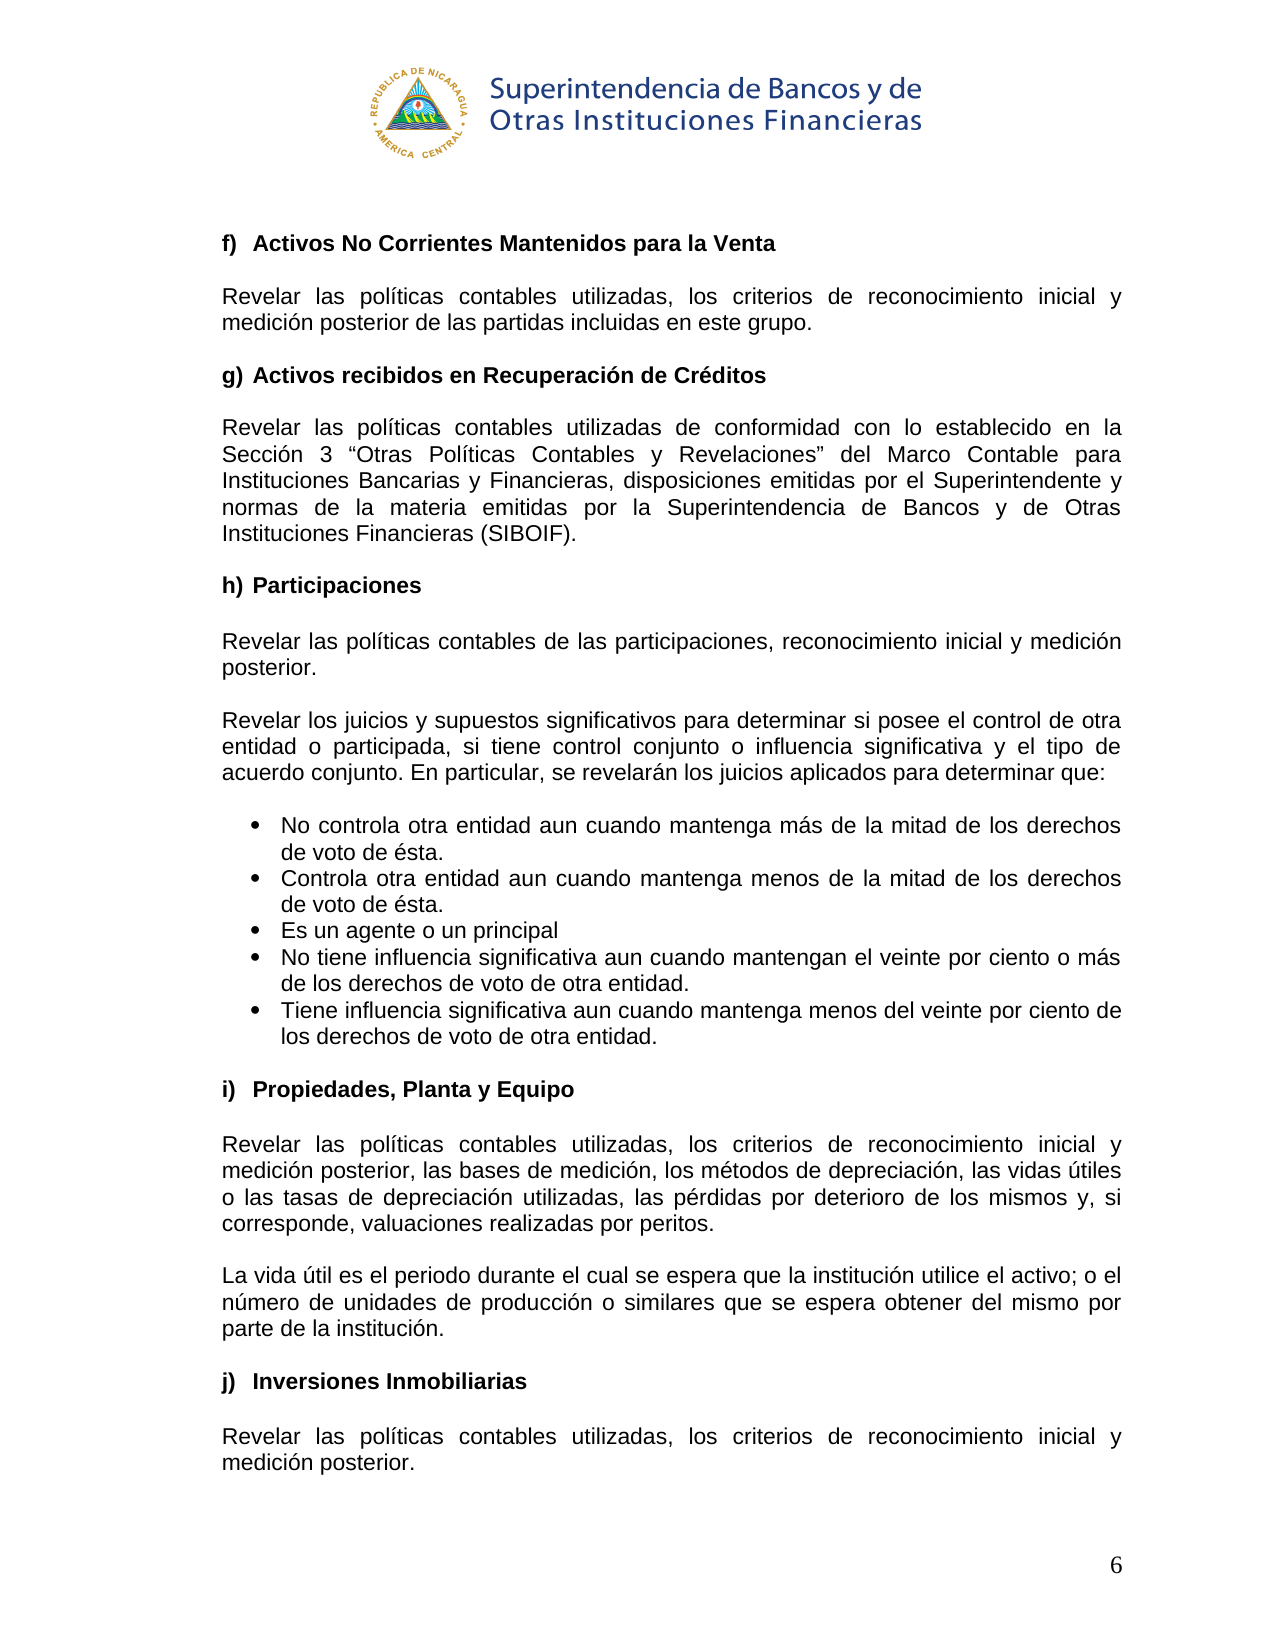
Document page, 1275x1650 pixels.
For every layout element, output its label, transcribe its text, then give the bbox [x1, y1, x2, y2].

text Revelar las políticas contables de las participaciones, reconocimiento inicial y medición posterior. [222, 628, 1122, 680]
text Revelar los juicios y supuestos significativos para determinar si posee el control de otra entidad o participada, si tiene control conjunto o influencia significativa y el tipo de acuerdo conjunto. En particular, se revelarán los juicios aplicados para determinar que: [222, 707, 1122, 786]
text La vida útil es el periodo durante el cual se espera que la institución utilice el activo; o el número de unidades de producción o similares que se espera obtener del mismo por parte de la institución. [222, 1262, 1122, 1342]
list No controla otra entidad aun cuando mantenga más de la mitad de los derechos de voto de ésta. [251, 812, 1122, 865]
list Participaciones [222, 572, 1122, 599]
list Es un agente o un principal [251, 917, 1122, 944]
list Propiedades, Planta y Equipo [222, 1076, 1122, 1102]
list Activos recibidos en Recuperación de Créditos [222, 362, 1122, 388]
text Revelar las políticas contables utilizadas, los criterios de reconocimiento inicial y medición posterior, las bases de medición, los métodos de depreciación, las vidas útiles o las tasas de depreciación utilizadas, las pérdidas por deterioro de los mismos y, si corresponde, valuaciones realizadas por peritos. [222, 1131, 1122, 1236]
list No tiene influencia significativa aun cuando mantengan el veinte por ciento o más de los derechos de voto de otra entidad. [251, 944, 1122, 997]
text Revelar las políticas contables utilizadas, los criterios de reconocimiento inicial y medición posterior de las partidas incluidas en este grupo. [222, 283, 1122, 335]
picture [357, 56, 942, 169]
list Inversiones Inmobiliarias [222, 1368, 1122, 1394]
list Tiene influencia significativa aun cuando mantenga menos del veinte por ciento de los derechos de voto de otra entidad. [251, 997, 1122, 1049]
text Revelar las políticas contables utilizadas, los criterios de reconocimiento inicial y medición posterior. [222, 1423, 1122, 1476]
list Activos No Corrientes Mantenidos para la Venta [222, 230, 1122, 256]
list Controla otra entidad aun cuando mantenga menos de la mitad de los derechos de voto de ésta. [251, 865, 1122, 917]
